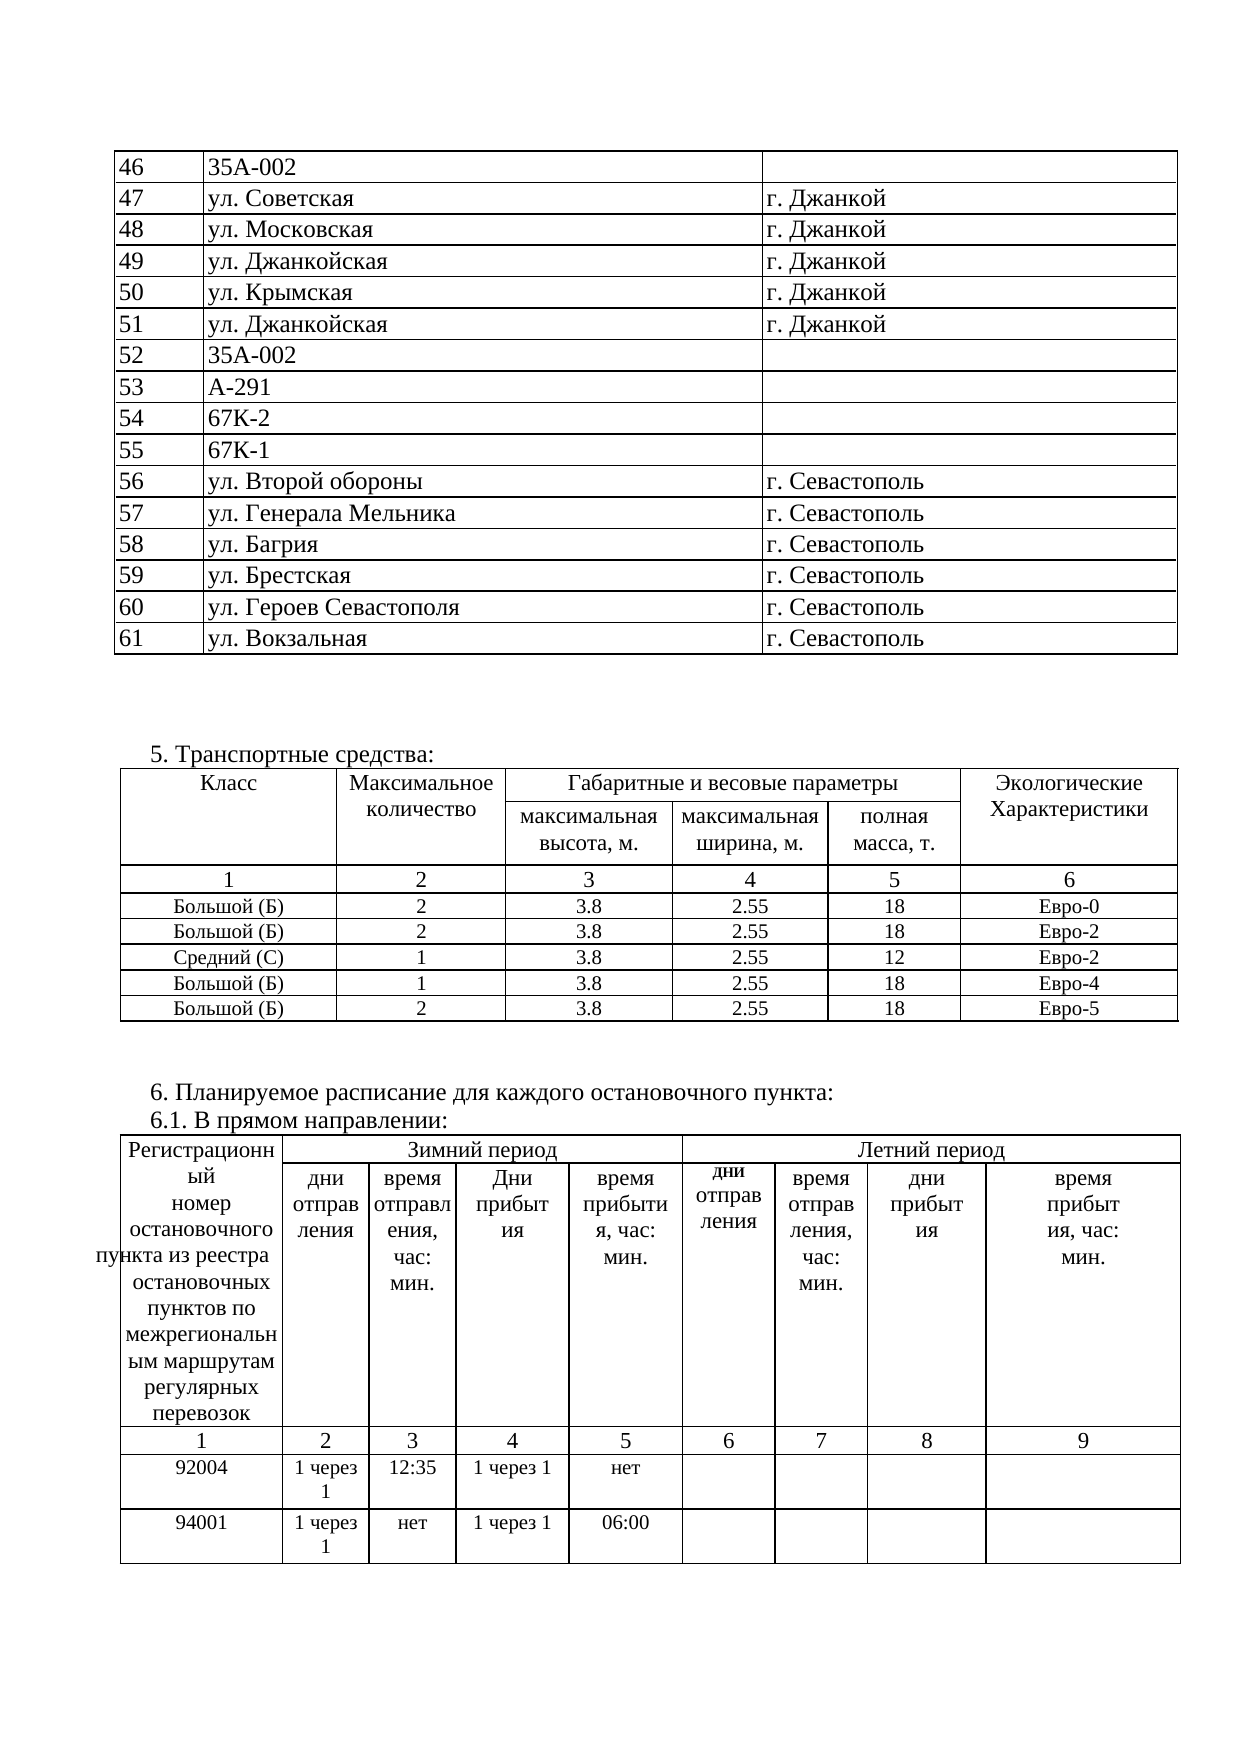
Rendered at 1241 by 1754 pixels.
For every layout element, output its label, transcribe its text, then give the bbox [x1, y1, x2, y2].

table_cell 3.8 [506, 971, 672, 994]
table_cell Большой (Б) [121, 894, 336, 918]
table_cell ул. Джанкойская [204, 309, 762, 339]
table_cell Большой (Б) [121, 996, 336, 1020]
table_cell Большой (Б) [121, 919, 336, 943]
table_cell 35А-002 [204, 340, 762, 370]
table_cell [987, 1455, 1180, 1508]
table_cell [683, 1510, 774, 1562]
table_cell 8 [868, 1427, 985, 1454]
text 5. Транспортные средства: [150, 739, 1090, 767]
table_cell 6 [961, 866, 1177, 892]
table_cell 2 [337, 996, 505, 1020]
table_cell максимальная ширина, м. [673, 802, 827, 864]
table_cell дни отправ ления [283, 1164, 368, 1426]
table_cell ул. Вокзальная [204, 623, 762, 653]
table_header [121, 1136, 282, 1426]
table_cell 2.55 [673, 894, 827, 918]
table_cell 1 [121, 1427, 282, 1454]
table_cell дни прибыт ия [868, 1164, 985, 1426]
table_cell 2.55 [673, 919, 827, 943]
table_cell 1 [121, 866, 336, 892]
table_cell Большой (Б) [121, 971, 336, 994]
table_cell [987, 1510, 1180, 1562]
table_cell г. Джанкой [763, 244, 1177, 276]
table_cell 2.55 [673, 996, 827, 1020]
table_cell 4 [457, 1427, 568, 1454]
table_cell [683, 1455, 774, 1508]
table_cell время прибыти я, час: мин. [570, 1164, 682, 1426]
table_cell ул. Второй обороны [204, 466, 762, 496]
table_cell г. Джанкой [763, 213, 1177, 244]
table_cell ул. Джанкойская [204, 246, 762, 276]
table_cell 7 [776, 1427, 867, 1454]
table_cell 18 [829, 894, 960, 918]
table_header Габаритные и весовые параметры [506, 769, 960, 801]
table_cell 1 через 1 [283, 1455, 368, 1508]
table_cell 06:00 [570, 1510, 682, 1562]
table_cell 52 [115, 340, 203, 370]
table_cell 3.8 [506, 945, 672, 969]
table_cell 67К-1 [204, 435, 762, 464]
table_cell 55 [115, 434, 203, 464]
table_cell 3.8 [506, 996, 672, 1020]
table_cell г. Севастополь [763, 528, 1177, 559]
table_cell 50 [115, 277, 203, 307]
table_cell 2 [337, 919, 505, 943]
table_cell 57 [115, 497, 203, 527]
table_cell Евро-2 [961, 919, 1177, 943]
table_cell г. Севастополь [763, 465, 1177, 496]
table_cell [776, 1455, 867, 1508]
table_cell 67К-2 [204, 403, 762, 433]
table_cell 3 [370, 1427, 455, 1454]
table_cell полная масса, т. [829, 802, 960, 864]
table_cell ул. Советская [204, 183, 762, 213]
table_cell 61 [115, 623, 203, 653]
table_cell время прибыт ия, час: мин. [987, 1164, 1180, 1426]
table_cell 48 [115, 214, 203, 244]
table_cell нет [570, 1455, 682, 1508]
table_cell 9 [987, 1427, 1180, 1454]
text 6. Планируемое расписание для каждого остановочного пункта: [150, 1077, 1090, 1106]
table_cell 1 через 1 [457, 1455, 568, 1508]
table_cell время отправ ления, час: мин. [776, 1164, 867, 1426]
table_cell 12:35 [370, 1455, 455, 1508]
table_cell 3 [506, 866, 672, 892]
table_cell 2 [337, 866, 505, 892]
table_cell [776, 1510, 867, 1562]
table_cell 53 [115, 371, 203, 402]
table_cell Евро-4 [961, 971, 1177, 994]
table_header Максимальное количество [337, 769, 505, 864]
table_cell Дни прибыт ия [457, 1164, 568, 1426]
table_cell ул. Багрия [204, 529, 762, 559]
table_cell 51 [115, 308, 203, 339]
table_cell 35А-002 [204, 152, 762, 181]
table_cell ул. Крымская [204, 277, 762, 307]
table_cell ул. Генерала Мельника [204, 498, 762, 527]
table_cell [868, 1455, 985, 1508]
table_header Летний период [683, 1136, 1180, 1162]
table_cell [763, 339, 1177, 370]
table_cell ДНИ отправ ления [683, 1164, 774, 1426]
table_cell ул. Героев Севастополя [204, 592, 762, 622]
table_cell [763, 402, 1177, 433]
table_cell нет [370, 1510, 455, 1562]
table_cell 12 [829, 945, 960, 969]
table_cell 46 [115, 152, 203, 181]
table_cell 2.55 [673, 971, 827, 994]
table_cell [763, 370, 1177, 402]
table_cell время отправл ения, час: мин. [370, 1164, 455, 1426]
table_cell г. Джанкой [763, 307, 1177, 339]
table_cell [763, 152, 1177, 181]
table_cell 2 [337, 894, 505, 918]
table_cell 60 [115, 591, 203, 622]
table_cell ул. Московская [204, 215, 762, 244]
table_cell 92004 [121, 1455, 282, 1508]
table_cell 1 [337, 945, 505, 969]
table_cell 18 [829, 919, 960, 943]
table_cell г. Севастополь [763, 622, 1177, 653]
table_cell Евро-5 [961, 996, 1177, 1020]
table_cell 3.8 [506, 919, 672, 943]
table_cell 59 [115, 560, 203, 590]
table_cell г. Джанкой [763, 276, 1177, 307]
table_cell Средний (С) [121, 945, 336, 969]
table_header Зимний период [283, 1136, 682, 1162]
table_cell г. Джанкой [763, 181, 1177, 213]
table_cell 18 [829, 996, 960, 1020]
table_cell А-291 [204, 372, 762, 402]
table_cell 1 [337, 971, 505, 994]
table_header Экологические Характеристики [961, 769, 1177, 864]
table_cell максимальная высота, м. [506, 802, 672, 864]
table_cell [868, 1510, 985, 1562]
table_cell 5 [829, 866, 960, 892]
table_cell [763, 433, 1177, 464]
table_cell г. Севастополь [763, 496, 1177, 527]
text 6.1. В прямом направлении: [150, 1106, 1090, 1134]
table_cell 18 [829, 971, 960, 994]
table_cell Евро-2 [961, 945, 1177, 969]
table_cell 58 [115, 529, 203, 559]
table_cell 56 [115, 466, 203, 496]
table_cell г. Севастополь [763, 559, 1177, 590]
table_cell 47 [115, 183, 203, 213]
table_cell 2.55 [673, 945, 827, 969]
table_cell 1 через 1 [283, 1510, 368, 1562]
table_cell 54 [115, 403, 203, 433]
table_cell 4 [673, 866, 827, 892]
table_cell 1 через 1 [457, 1510, 568, 1562]
table_cell 49 [115, 245, 203, 276]
table_header Класс [121, 769, 336, 864]
table_cell 3.8 [506, 894, 672, 918]
table_cell ул. Брестская [204, 561, 762, 590]
table_cell 2 [283, 1427, 368, 1454]
table_cell 6 [683, 1427, 774, 1454]
table_cell Евро-0 [961, 894, 1177, 918]
table_cell 94001 [121, 1510, 282, 1562]
table_cell 5 [570, 1427, 682, 1454]
table_cell г. Севастополь [763, 590, 1177, 622]
